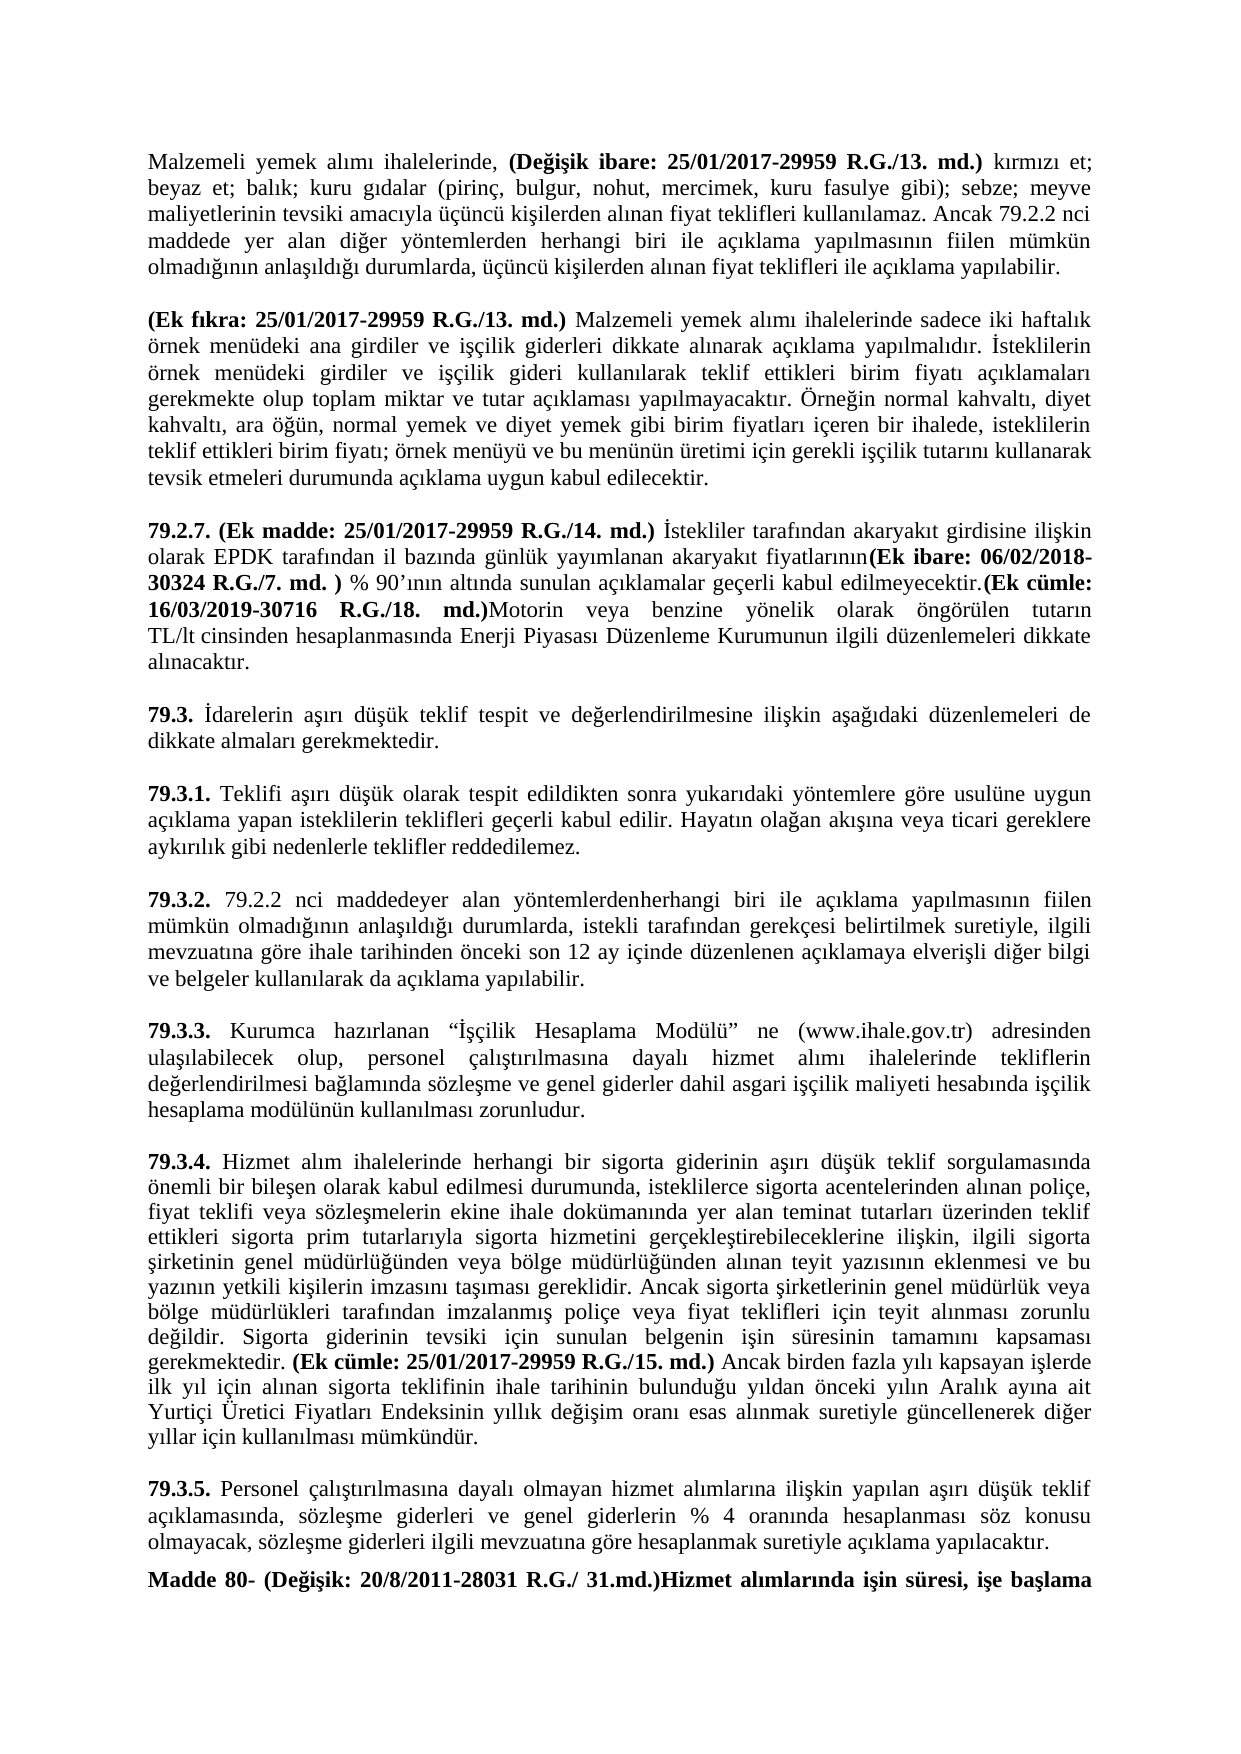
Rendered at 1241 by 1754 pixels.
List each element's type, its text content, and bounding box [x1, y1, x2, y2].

title (Ek fıkra: 25/01/2017-29959 R.G./13. md.) Malzemeli yemek alımı ihalelerinde sadece iki haftalık örnek menüdeki ana girdiler ve işçilik giderleri dikkate alınarak açıklama yapılmalıdır. İsteklilerin örnek menüdeki girdiler ve işçilik gideri kullanılarak teklif ettikleri birim fiyatı açıklamaları gerekmekte olup toplam miktar ve tutar açıklaması yapılmayacaktır. Örneğin normal kahvaltı, diyet kahvaltı, ara öğün, normal yemek ve diyet yemek gibi birim fiyatları içeren bir ihalede, isteklilerin teklif ettikleri birim fiyatı; örnek menüyü ve bu menünün üretimi için gerekli işçilik tutarını kullanarak tevsik etmeleri durumunda açıklama uygun kabul edilecektir. [148, 306, 1092, 490]
text 79.3.2. 79.2.2 nci maddedeyer alan yöntemlerdenherhangi biri ile açıklama yapılmasının fiilen mümkün olmadığının anlaşıldığı durumlarda, istekli tarafından gerekçesi belirtilmek suretiyle, ilgili mevzuatına göre ihale tarihinden önceki son 12 ay içinde düzenlenen açıklamaya elverişli diğer bilgi ve belgeler kullanılarak da açıklama yapılabilir. [148, 886, 1092, 991]
title 79.3.1. Teklifi aşırı düşük olarak tespit edildikten sonra yukarıdaki yöntemlere göre usulüne uygun açıklama yapan isteklilerin teklifleri geçerli kabul edilir. Hayatın olağan akışına veya ticari gereklere aykırılık gibi nedenlerle teklifler reddedilemez. [148, 780, 1092, 859]
text 79.3.5. Personel çalıştırılmasına dayalı olmayan hizmet alımlarına ilişkin yapılan aşırı düşük teklif açıklamasında, sözleşme giderleri ve genel giderlerin % 4 oranında hesaplanması söz konusu olmayacak, sözleşme giderleri ilgili mevzuatına göre hesaplanmak suretiyle açıklama yapılacaktır. [148, 1476, 1092, 1554]
title 79.3. İdarelerin aşırı düşük teklif tespit ve değerlendirilmesine ilişkin aşağıdaki düzenlemeleri de dikkate almaları gerekmektedir. [148, 701, 1092, 754]
title Malzemeli yemek alımı ihalelerinde, (Değişik ibare: 25/01/2017-29959 R.G./13. md.) kırmızı et; beyaz et; balık; kuru gıdalar (pirinç, bulgur, nohut, mercimek, kuru fasulye gibi); sebze; meyve maliyetlerinin tevsiki amacıyla üçüncü kişilerden alınan fiyat teklifleri kullanılamaz. Ancak 79.2.2 nci maddede yer alan diğer yöntemlerden herhangi biri ile açıklama yapılmasının fiilen mümkün olmadığının anlaşıldığı durumlarda, üçüncü kişilerden alınan fiyat teklifleri ile açıklama yapılabilir. [148, 148, 1092, 279]
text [148, 1567, 1092, 1592]
text 79.3.3. Kurumca hazırlanan “İşçilik Hesaplama Modülü” ne (www.ihale.gov.tr) adresinden ulaşılabilecek olup, personel çalıştırılmasına dayalı hizmet alımı ihalelerinde tekliflerin değerlendirilmesi bağlamında sözleşme ve genel giderler dahil asgari işçilik maliyeti hesabında işçilik hesaplama modülünün kullanılması zorunludur. [148, 1017, 1092, 1123]
text 79.3.4. Hizmet alım ihalelerinde herhangi bir sigorta giderinin aşırı düşük teklif sorgulamasında önemli bir bileşen olarak kabul edilmesi durumunda, isteklilerce sigorta acentelerinden alınan poliçe, fiyat teklifi veya sözleşmelerin ekine ihale dokümanında yer alan teminat tutarları üzerinden teklif ettikleri sigorta prim tutarlarıyla sigorta hizmetini gerçekleştirebileceklerine ilişkin, ilgili sigorta şirketinin genel müdürlüğünden veya bölge müdürlüğünden alınan teyit yazısının eklenmesi ve bu yazının yetkili kişilerin imzasını taşıması gereklidir. Ancak sigorta şirketlerinin genel müdürlük veya bölge müdürlükleri tarafından imzalanmış poliçe veya fiyat teklifleri için teyit alınması zorunlu değildir. Sigorta giderinin tevsiki için sunulan belgenin işin süresinin tamamını kapsaması gerekmektedir. (Ek cümle: 25/01/2017-29959 R.G./15. md.) Ancak birden fazla yılı kapsayan işlerde ilk yıl için alınan sigorta teklifinin ihale tarihinin bulunduğu yıldan önceki yılın Aralık ayına ait Yurtiçi Üretici Fiyatları Endeksinin yıllık değişim oranı esas alınmak suretiyle güncellenerek diğer yıllar için kullanılması mümkündür. [148, 1149, 1092, 1449]
title 79.2.7. (Ek madde: 25/01/2017-29959 R.G./14. md.) İstekliler tarafından akaryakıt girdisine ilişkin olarak EPDK tarafından il bazında günlük yayımlanan akaryakıt fiyatlarının(Ek ibare: 06/02/2018-30324 R.G./7. md. ) % 90’ının altında sunulan açıklamalar geçerli kabul edilmeyecektir.(Ek cümle: 16/03/2019-30716 R.G./18. md.)Motorin veya benzine yönelik olarak öngörülen tutarın TL/lt cinsinden hesaplanmasında Enerji Piyasası Düzenleme Kurumunun ilgili düzenlemeleri dikkate alınacaktır. [148, 517, 1092, 675]
